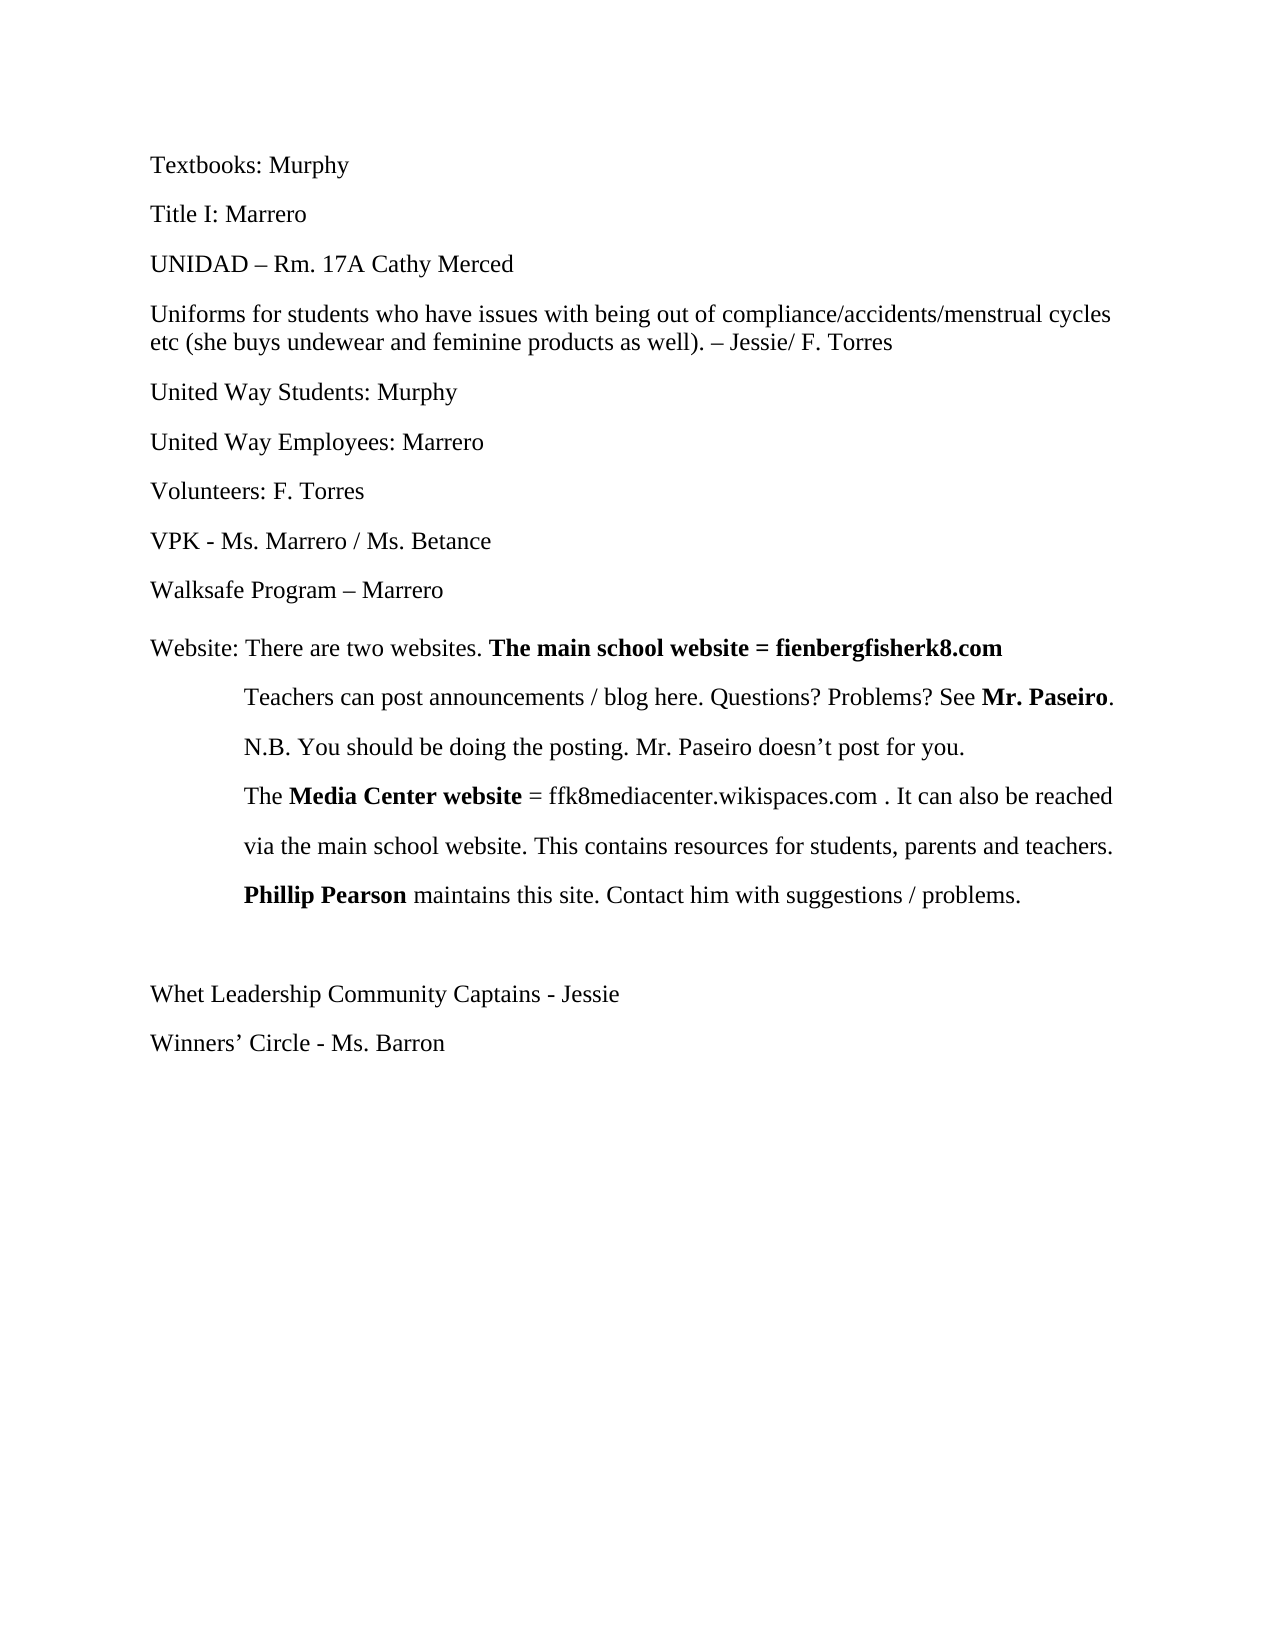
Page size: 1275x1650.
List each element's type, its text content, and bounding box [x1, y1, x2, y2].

text United Way Students: Murphy [150, 377, 1125, 406]
text VPK - Ms. Marrero / Ms. Betance [150, 526, 1125, 554]
text Uniforms for students who have issues with being out of compliance/accidents/menstrual cycles etc (she buys undewear and feminine products as well). – Jessie/ F. Torres [150, 299, 1125, 356]
text Walksafe Program – Marrero [150, 575, 1125, 604]
text Teachers can post announcements / blog here. Questions? Problems? See Mr. Paseiro. [150, 682, 1125, 711]
text Textbooks: Murphy [150, 150, 1125, 179]
text via the main school website. This contains resources for students, parents and teachers. [150, 831, 1125, 860]
text Title I: Marrero [150, 199, 1125, 228]
text Website: There are two websites. The main school website = fienbergfisherk8.com [150, 633, 1125, 661]
text Whet Leadership Community Captains - Jessie [150, 979, 1125, 1008]
text N.B. You should be doing the posting. Mr. Paseiro doesn’t post for you. [150, 732, 1125, 761]
text UNIDAD – Rm. 17A Cathy Merced [150, 249, 1125, 278]
text The Media Center website = ffk8mediacenter.wikispaces.com . It can also be reached [150, 781, 1125, 810]
text Winners’ Circle - Ms. Barron [150, 1028, 1125, 1057]
text Volunteers: F. Torres [150, 476, 1125, 505]
text Phillip Pearson maintains this site. Contact him with suggestions / problems. [150, 881, 1125, 909]
text United Way Employees: Marrero [150, 427, 1125, 455]
